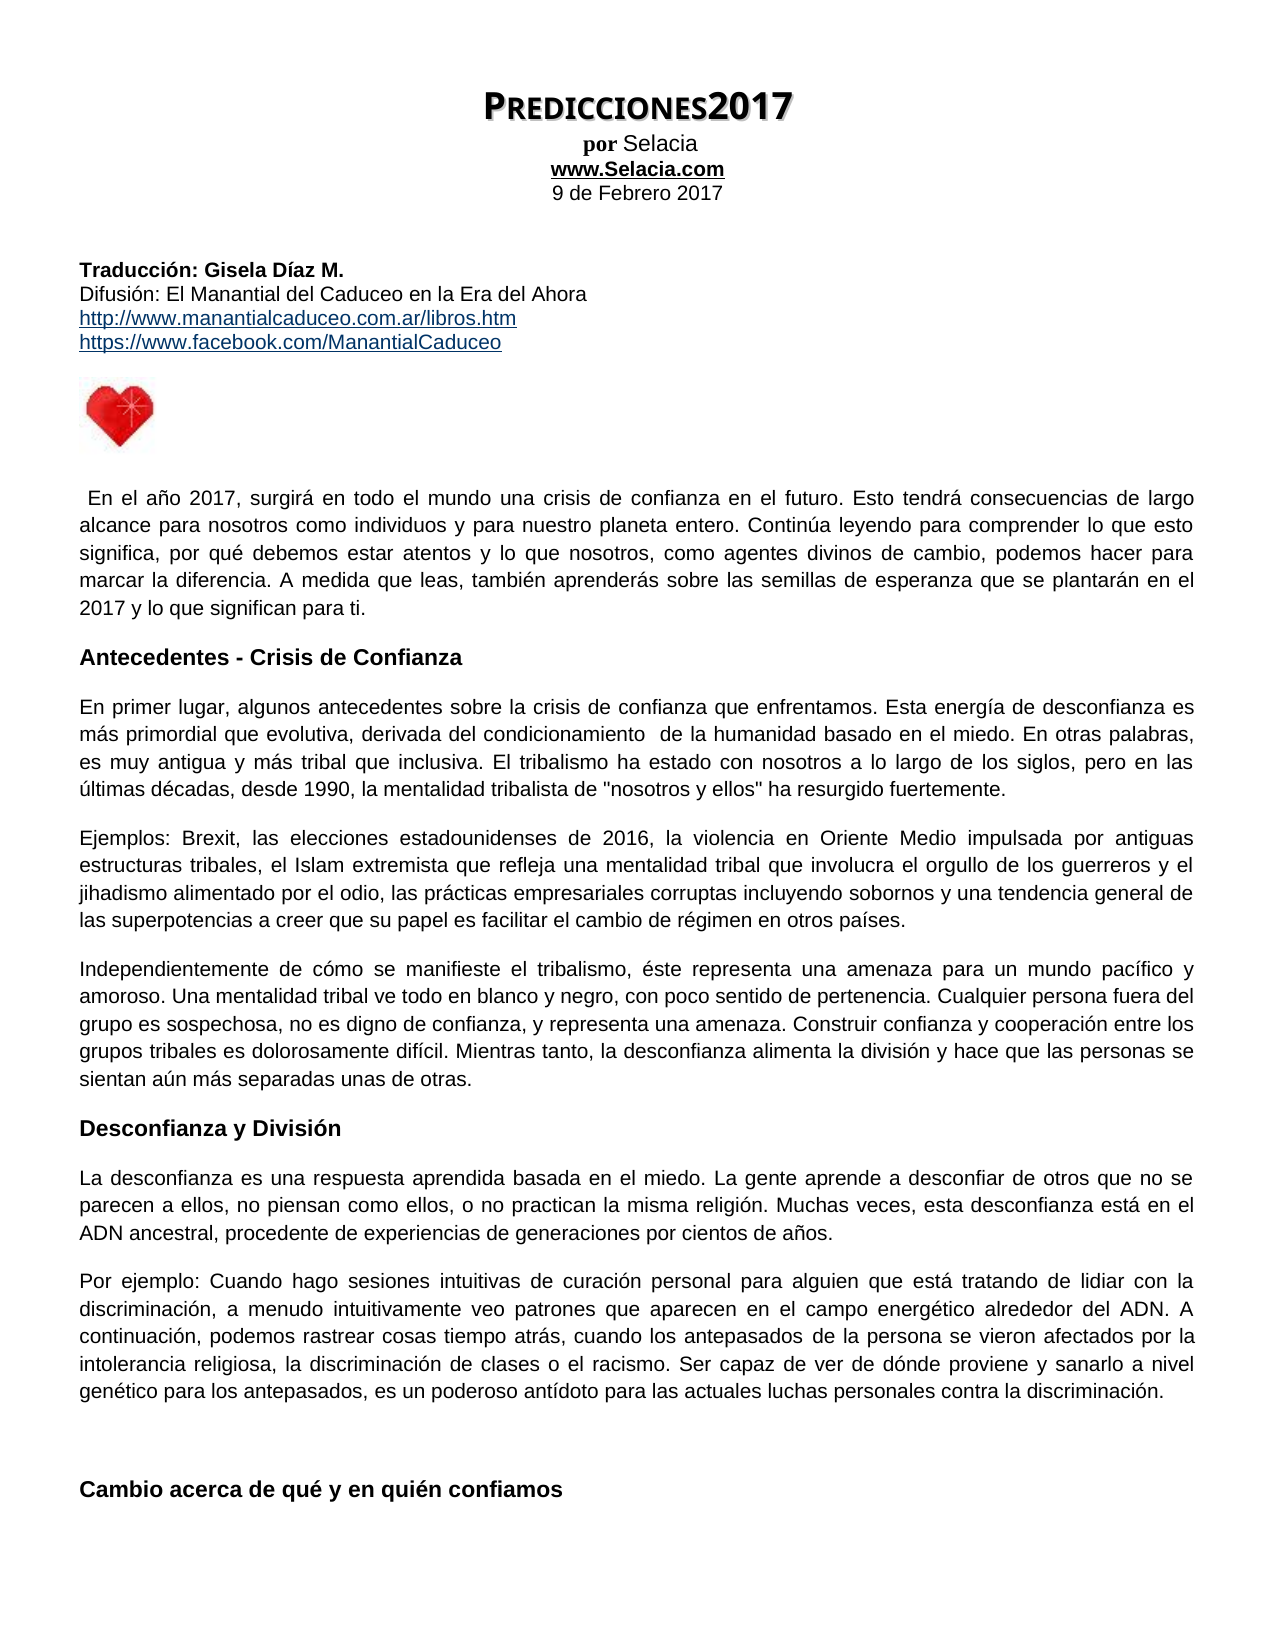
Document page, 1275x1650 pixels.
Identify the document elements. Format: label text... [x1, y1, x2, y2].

text En el año 2017, surgirá en todo el mundo una crisis de confianza en el futuro. Esto tendrá consecuencias de largo alcance para nosotros como individuos y para nuestro planeta entero. Continúa leyendo para comprender lo que esto significa, por qué debemos estar atentos y lo que nosotros, como agentes divinos de cambio, podemos hacer para marcar la diferencia. A medida que leas, también aprenderás sobre las semillas de esperanza que se plantarán en el 2017 y lo que significan para ti. [79, 485, 1196, 619]
text La desconfianza es una respuesta aprendida basada en el miedo. La gente aprende a desconfiar de otros que no se parecen a ellos, no piensan como ellos, o no practican la misma religión. Muchas veces, esta desconfianza está en el ADN ancestral, procedente de experiencias de generaciones por cientos de años. [79, 1166, 1196, 1245]
text Antecedentes - Crisis de Confianza [79, 644, 1196, 670]
text Predicciones2017 por Selacia www.Selacia.com 9 de Febrero 2017 [79, 79, 1196, 204]
text Cambio acerca de qué y en quién confiamos [79, 1476, 1196, 1502]
text Por ejemplo: Cuando hago sesiones intuitivas de curación personal para alguien que está tratando de lidiar con la discriminación, a menudo intuitivamente veo patrones que aparecen en el campo energético alrededor del ADN. A continuación, podemos rastrear cosas tiempo atrás, cuando los antepasados ​​de la persona se vieron afectados por la intolerancia religiosa, la discriminación de clases o el racismo. Ser capaz de ver de dónde proviene y sanarlo a nivel genético para los antepasados, ​​es un poderoso antídoto para las actuales luchas personales contra la discriminación. [79, 1269, 1196, 1403]
text En primer lugar, algunos antecedentes sobre la crisis de confianza que enfrentamos. Esta energía de desconfianza es más primordial que evolutiva, derivada del condicionamiento de la humanidad basado en el miedo. En otras palabras, es muy antigua y más tribal que inclusiva. El tribalismo ha estado con nosotros a lo largo de los siglos, pero en las últimas décadas, desde 1990, la mentalidad tribalista de "nosotros y ellos" ha resurgido fuertemente. [79, 695, 1196, 801]
picture [79, 377, 166, 461]
text Ejemplos: Brexit, las elecciones estadounidenses de 2016, la violencia en Oriente Medio impulsada por antiguas estructuras tribales, el Islam extremista que refleja una mentalidad tribal que involucra el orgullo de los guerreros y el jihadismo alimentado por el odio, las prácticas empresariales corruptas incluyendo sobornos y una tendencia general de las superpotencias a creer que su papel es facilitar el cambio de régimen en otros países. [79, 826, 1196, 932]
text Traducción: Gisela Díaz M. Difusión: El Manantial del Caduceo en la Era del Ahora http://www.manantialcaduceo.com.ar/libros.htm https://www.facebook.com/ManantialCaduceo [79, 258, 1196, 353]
text Independientemente de cómo se manifieste el tribalismo, éste representa una amenaza para un mundo pacífico y amoroso. Una mentalidad tribal ve todo en blanco y negro, con poco sentido de pertenencia. Cualquier persona fuera del grupo es sospechosa, no es digno de confianza, y representa una amenaza. Construir confianza y cooperación entre los grupos tribales es dolorosamente difícil. Mientras tanto, la desconfianza alimenta la división y hace que las personas se sientan aún más separadas unas de otras. [79, 956, 1196, 1090]
text Desconfianza y División [79, 1115, 1196, 1141]
